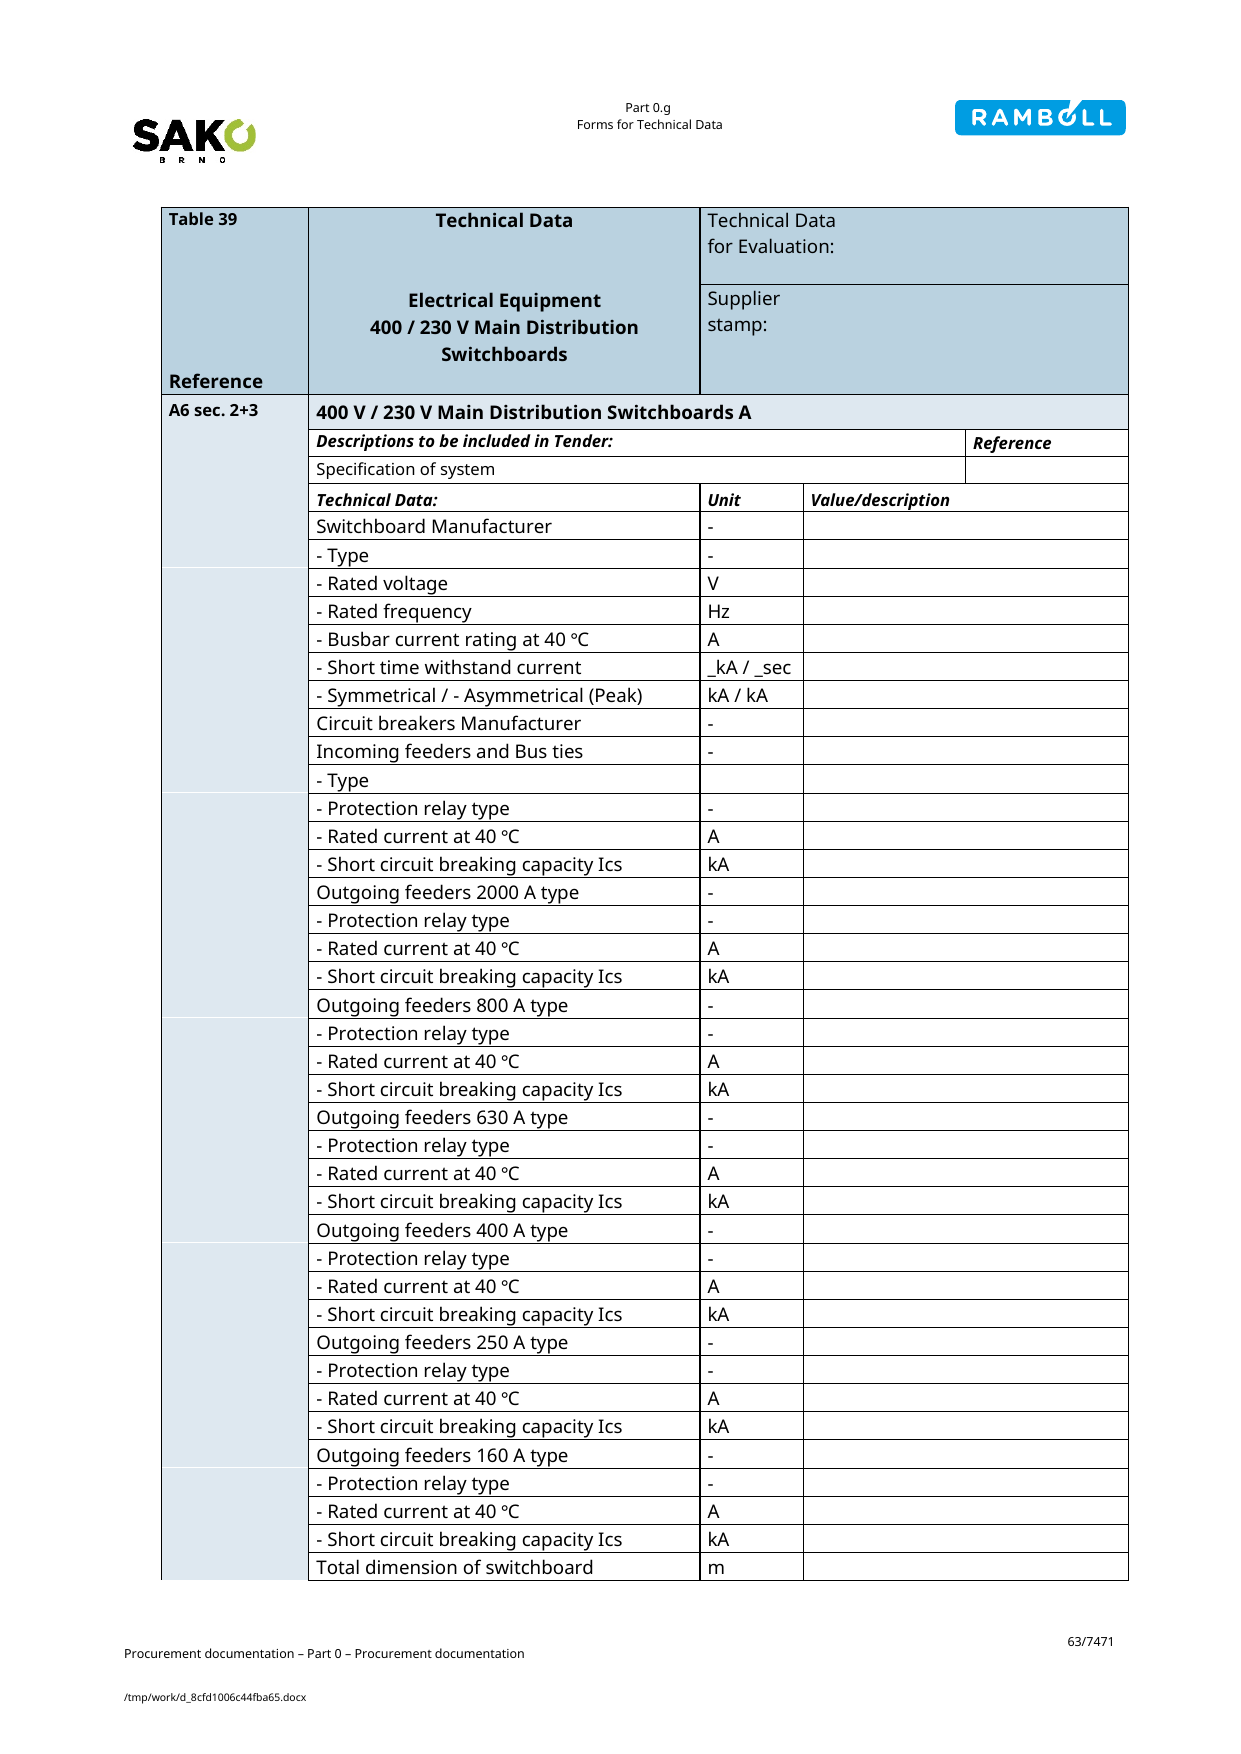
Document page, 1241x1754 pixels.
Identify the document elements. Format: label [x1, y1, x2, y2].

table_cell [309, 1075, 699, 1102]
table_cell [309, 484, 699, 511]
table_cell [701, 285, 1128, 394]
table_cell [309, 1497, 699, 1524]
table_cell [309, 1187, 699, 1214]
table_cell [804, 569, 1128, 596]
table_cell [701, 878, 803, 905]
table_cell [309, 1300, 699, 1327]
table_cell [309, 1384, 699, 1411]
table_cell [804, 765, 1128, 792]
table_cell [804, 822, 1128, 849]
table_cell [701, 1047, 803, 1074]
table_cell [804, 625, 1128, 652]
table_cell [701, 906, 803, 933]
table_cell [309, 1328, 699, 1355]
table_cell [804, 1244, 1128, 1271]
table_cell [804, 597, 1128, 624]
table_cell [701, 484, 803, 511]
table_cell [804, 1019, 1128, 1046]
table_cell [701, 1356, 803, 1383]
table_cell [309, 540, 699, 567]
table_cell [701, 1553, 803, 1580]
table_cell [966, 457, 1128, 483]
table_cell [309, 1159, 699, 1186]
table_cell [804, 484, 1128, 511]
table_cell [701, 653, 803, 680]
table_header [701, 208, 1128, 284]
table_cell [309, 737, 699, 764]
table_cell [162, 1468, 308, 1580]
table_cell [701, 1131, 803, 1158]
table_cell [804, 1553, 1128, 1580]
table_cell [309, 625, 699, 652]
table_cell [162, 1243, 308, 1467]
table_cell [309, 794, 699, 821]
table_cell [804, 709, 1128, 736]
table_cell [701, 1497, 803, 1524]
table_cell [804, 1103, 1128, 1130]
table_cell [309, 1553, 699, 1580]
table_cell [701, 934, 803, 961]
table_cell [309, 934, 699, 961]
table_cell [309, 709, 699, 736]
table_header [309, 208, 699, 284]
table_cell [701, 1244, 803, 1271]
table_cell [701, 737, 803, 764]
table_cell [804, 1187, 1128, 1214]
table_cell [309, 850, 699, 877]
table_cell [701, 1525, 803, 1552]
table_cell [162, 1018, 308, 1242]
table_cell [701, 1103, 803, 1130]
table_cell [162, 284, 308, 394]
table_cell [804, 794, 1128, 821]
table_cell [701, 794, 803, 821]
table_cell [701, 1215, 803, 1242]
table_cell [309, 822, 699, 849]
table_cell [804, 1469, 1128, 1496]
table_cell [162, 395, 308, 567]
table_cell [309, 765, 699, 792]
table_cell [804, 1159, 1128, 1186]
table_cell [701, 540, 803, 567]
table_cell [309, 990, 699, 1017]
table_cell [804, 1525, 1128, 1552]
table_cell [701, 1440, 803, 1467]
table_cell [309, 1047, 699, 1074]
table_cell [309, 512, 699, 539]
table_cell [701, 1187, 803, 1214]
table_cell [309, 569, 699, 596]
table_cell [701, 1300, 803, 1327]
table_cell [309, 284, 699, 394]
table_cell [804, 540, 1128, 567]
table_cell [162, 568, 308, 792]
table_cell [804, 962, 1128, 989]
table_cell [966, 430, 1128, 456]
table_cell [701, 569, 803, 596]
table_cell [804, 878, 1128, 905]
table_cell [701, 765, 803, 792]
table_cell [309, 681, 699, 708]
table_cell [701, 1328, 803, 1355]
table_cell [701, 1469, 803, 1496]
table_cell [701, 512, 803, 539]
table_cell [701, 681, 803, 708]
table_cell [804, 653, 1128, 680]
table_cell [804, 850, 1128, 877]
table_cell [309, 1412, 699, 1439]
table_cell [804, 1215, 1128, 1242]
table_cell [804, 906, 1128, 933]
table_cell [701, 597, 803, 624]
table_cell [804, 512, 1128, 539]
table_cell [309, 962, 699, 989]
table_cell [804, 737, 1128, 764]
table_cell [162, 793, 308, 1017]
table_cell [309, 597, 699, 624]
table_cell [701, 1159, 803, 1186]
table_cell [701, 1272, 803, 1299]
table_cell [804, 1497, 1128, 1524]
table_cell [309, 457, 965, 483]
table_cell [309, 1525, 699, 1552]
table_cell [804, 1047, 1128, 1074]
picture [132, 119, 256, 163]
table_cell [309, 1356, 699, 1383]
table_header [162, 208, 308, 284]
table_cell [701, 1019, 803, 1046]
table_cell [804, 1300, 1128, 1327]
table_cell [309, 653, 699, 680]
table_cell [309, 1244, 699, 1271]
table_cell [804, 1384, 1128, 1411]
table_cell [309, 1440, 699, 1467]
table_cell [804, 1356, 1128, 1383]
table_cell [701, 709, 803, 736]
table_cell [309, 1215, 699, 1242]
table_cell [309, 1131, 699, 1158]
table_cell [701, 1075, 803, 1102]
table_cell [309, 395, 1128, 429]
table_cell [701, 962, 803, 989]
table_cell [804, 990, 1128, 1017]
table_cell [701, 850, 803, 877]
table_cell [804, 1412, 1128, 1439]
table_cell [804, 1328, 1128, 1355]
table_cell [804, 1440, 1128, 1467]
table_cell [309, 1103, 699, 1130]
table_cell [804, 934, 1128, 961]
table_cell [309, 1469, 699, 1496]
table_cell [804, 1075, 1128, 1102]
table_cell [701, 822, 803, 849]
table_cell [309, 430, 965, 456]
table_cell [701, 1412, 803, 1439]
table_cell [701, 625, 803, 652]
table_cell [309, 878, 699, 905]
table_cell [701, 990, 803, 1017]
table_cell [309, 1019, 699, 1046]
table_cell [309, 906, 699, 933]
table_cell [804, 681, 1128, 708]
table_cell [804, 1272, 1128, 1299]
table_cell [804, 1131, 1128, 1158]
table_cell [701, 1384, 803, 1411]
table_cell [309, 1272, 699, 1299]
